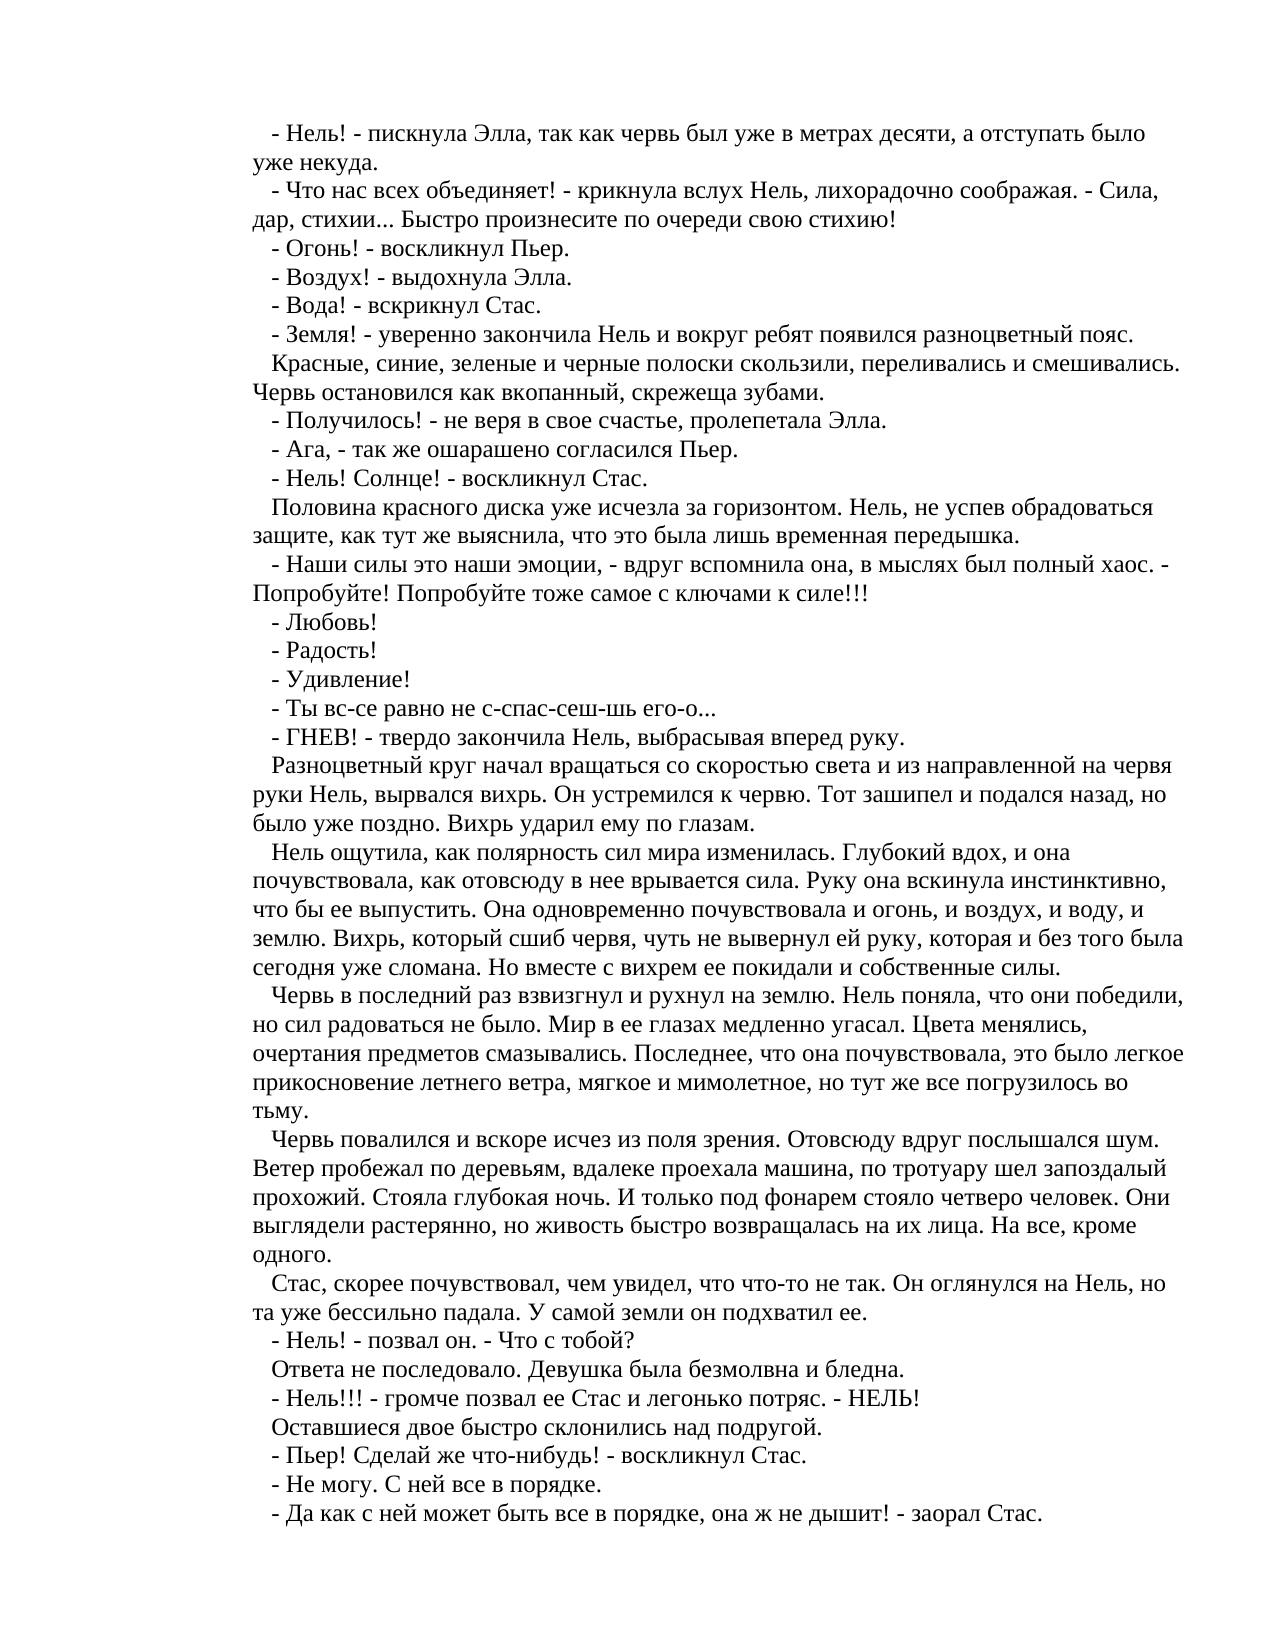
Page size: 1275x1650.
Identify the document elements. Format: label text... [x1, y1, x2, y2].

text - Наши силы это наши эмоции, - вдруг вспомнила она, в мыслях был полный хаос. - Попробуйте! Попробуйте тоже самое с ключами к силе!!! [252, 549, 1186, 607]
text Червь повалился и вскоре исчез из поля зрения. Отовсюду вдруг послышался шум. Ветер пробежал по деревьям, вдалеке проехала машина, по тротуару шел запоздалый прохожий. Стояла глубокая ночь. И только под фонарем стояло четверо человек. Они выглядели растерянно, но живость быстро возвращалась на их лица. На все, кроме одного. [252, 1124, 1186, 1268]
text Красные, синие, зеленые и черные полоски скользили, переливались и смешивались. Червь остановился как вкопанный, скрежеща зубами. [252, 348, 1186, 406]
text - Вода! - вскрикнул Стас. [252, 291, 1186, 319]
text Разноцветный круг начал вращаться со скоростью света и из направленной на червя руки Нель, вырвался вихрь. Он устремился к червю. Тот зашипел и подался назад, но было уже поздно. Вихрь ударил ему по глазам. [252, 751, 1186, 837]
text - Ты вс-се равно не с-спас-сеш-шь его-о... [252, 693, 1186, 722]
text Стас, скорее почувствовал, чем увидел, что что-то не так. Он оглянулся на Нель, но та уже бессильно падала. У самой земли он подхватил ее. [252, 1268, 1186, 1326]
text - Нель! Солнце! - воскликнул Стас. [252, 463, 1186, 492]
text - ГНЕВ! - твердо закончила Нель, выбрасывая вперед руку. [252, 722, 1186, 751]
text Оставшиеся двое быстро склонились над подругой. [252, 1412, 1186, 1441]
text - Нель! - позвал он. - Что с тобой? [252, 1326, 1186, 1354]
text - Огонь! - воскликнул Пьер. [252, 233, 1186, 262]
text - Получилось! - не веря в свое счастье, пролепетала Элла. [252, 406, 1186, 434]
text - Удивление! [252, 664, 1186, 693]
text - Нель!!! - громче позвал ее Стас и легонько потряс. - НЕЛЬ! [252, 1383, 1186, 1412]
text - Любовь! [252, 607, 1186, 636]
text - Нель! - пискнула Элла, так как червь был уже в метрах десяти, а отступать было уже некуда. [252, 118, 1186, 176]
text - Что нас всех объединяет! - крикнула вслух Нель, лихорадочно соображая. - Сила, дар, стихии... Быстро произнесите по очереди свою стихию! [252, 176, 1186, 233]
text - Воздух! - выдохнула Элла. [252, 262, 1186, 291]
text Ответа не последовало. Девушка была безмолвна и бледна. [252, 1354, 1186, 1383]
text - Земля! - уверенно закончила Нель и вокруг ребят появился разноцветный пояс. [252, 319, 1186, 348]
text - Радость! [252, 636, 1186, 664]
text Половина красного диска уже исчезла за горизонтом. Нель, не успев обрадоваться защите, как тут же выяснила, что это была лишь временная передышка. [252, 492, 1186, 549]
text - Да как с ней может быть все в порядке, она ж не дышит! - заорал Стас. [252, 1498, 1186, 1527]
text Червь в последний раз взвизгнул и рухнул на землю. Нель поняла, что они победили, но сил радоваться не было. Мир в ее глазах медленно угасал. Цвета менялись, очертания предметов смазывались. Последнее, что она почувствовала, это было легкое прикосновение летнего ветра, мягкое и мимолетное, но тут же все погрузилось во тьму. [252, 981, 1186, 1124]
text - Не могу. С ней все в порядке. [252, 1469, 1186, 1498]
text Нель ощутила, как полярность сил мира изменилась. Глубокий вдох, и она почувствовала, как отовсюду в нее врывается сила. Руку она вскинула инстинктивно, что бы ее выпустить. Она одновременно почувствовала и огонь, и воздух, и воду, и землю. Вихрь, который сшиб червя, чуть не вывернул ей руку, которая и без того была сегодня уже сломана. Но вместе с вихрем ее покидали и собственные силы. [252, 837, 1186, 981]
text - Пьер! Сделай же что-нибудь! - воскликнул Стас. [252, 1441, 1186, 1469]
text - Ага, - так же ошарашено согласился Пьер. [252, 434, 1186, 463]
